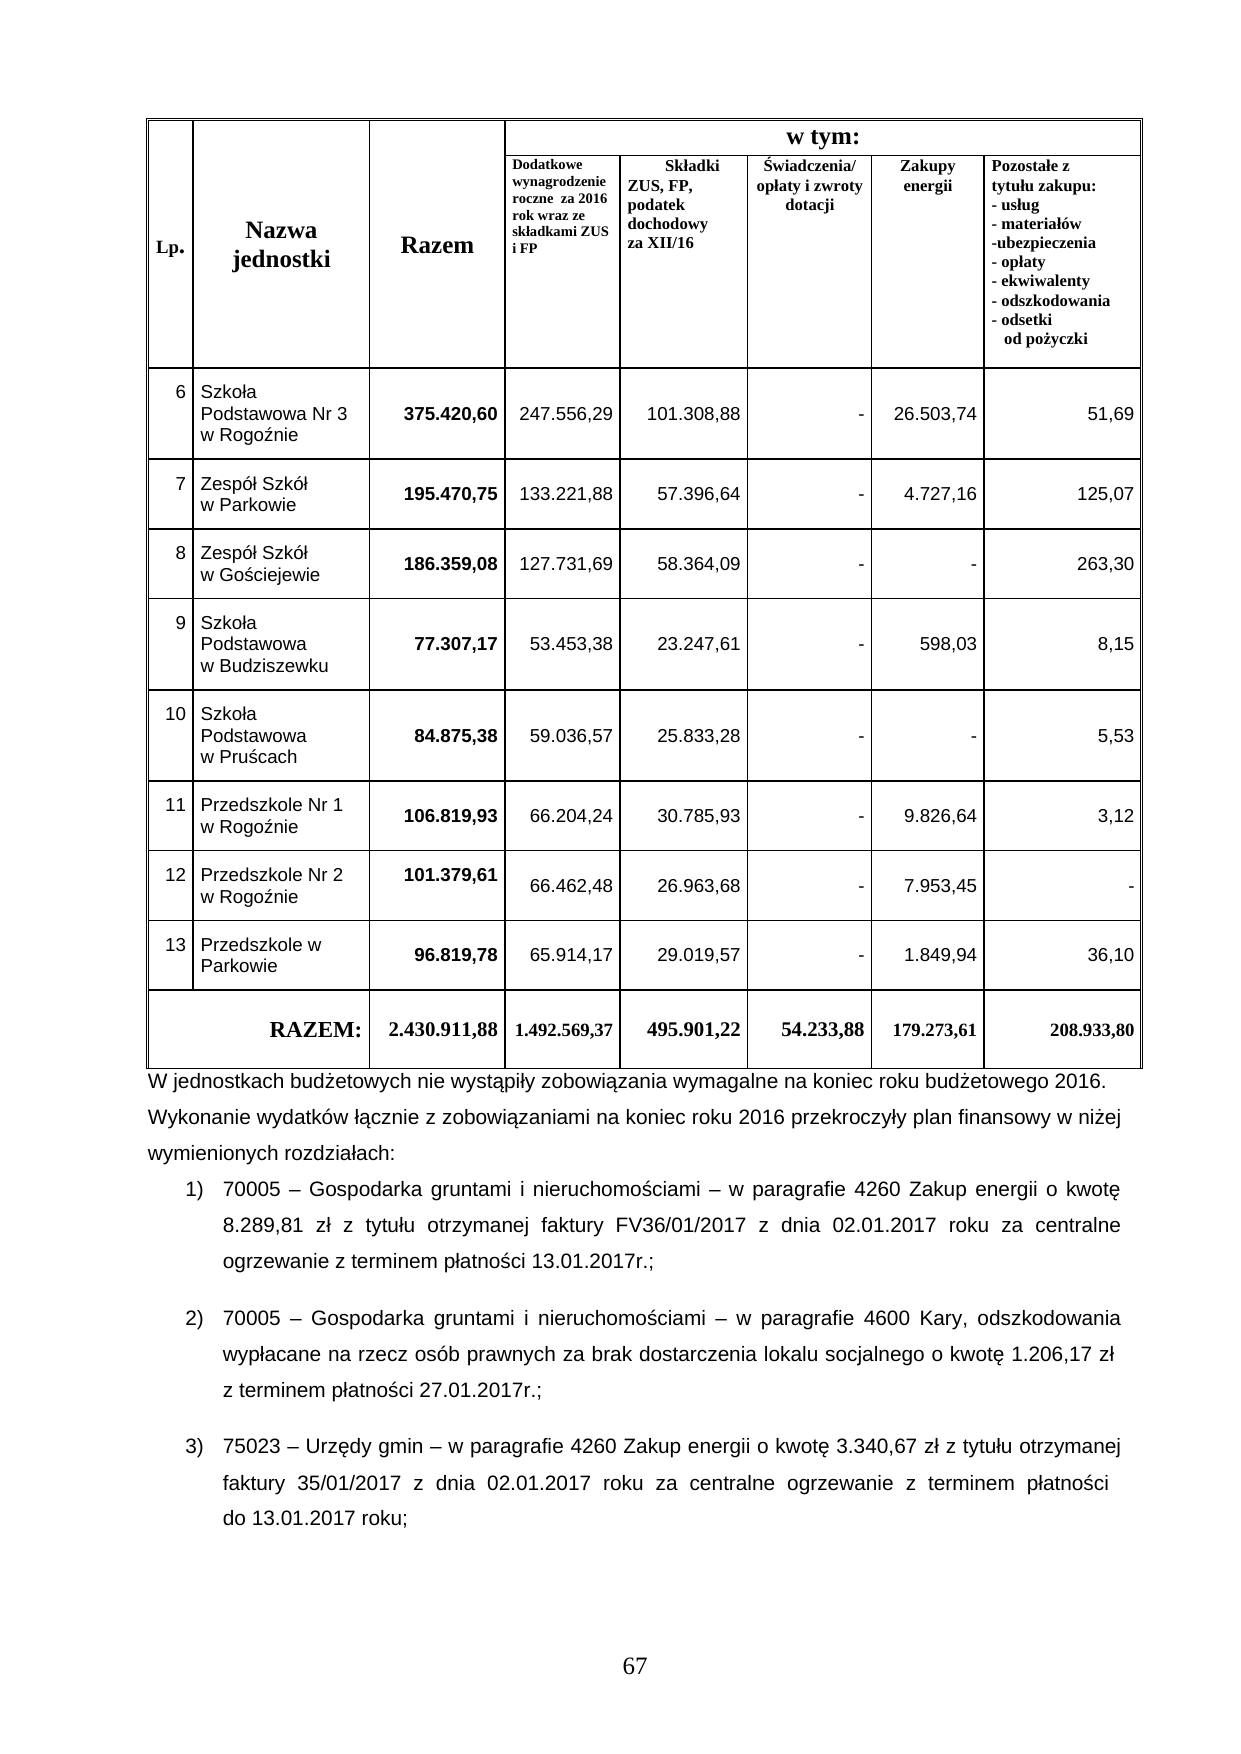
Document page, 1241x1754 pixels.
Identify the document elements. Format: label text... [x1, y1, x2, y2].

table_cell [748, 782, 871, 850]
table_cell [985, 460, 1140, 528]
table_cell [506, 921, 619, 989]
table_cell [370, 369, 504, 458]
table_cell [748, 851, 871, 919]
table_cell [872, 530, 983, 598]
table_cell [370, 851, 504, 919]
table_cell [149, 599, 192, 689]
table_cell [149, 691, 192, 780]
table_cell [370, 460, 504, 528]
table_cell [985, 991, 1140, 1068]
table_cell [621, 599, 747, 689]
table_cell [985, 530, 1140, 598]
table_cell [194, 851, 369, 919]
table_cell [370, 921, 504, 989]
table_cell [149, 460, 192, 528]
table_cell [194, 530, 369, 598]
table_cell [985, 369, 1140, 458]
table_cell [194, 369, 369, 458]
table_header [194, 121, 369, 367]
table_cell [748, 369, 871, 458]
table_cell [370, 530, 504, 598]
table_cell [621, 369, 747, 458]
list 70005 – Gospodarka gruntami i nieruchomościami – w paragrafie 4260 Zakup energii o kwotę 8.289,81 zł z tytułu otrzymanej faktury FV36/01/2017 z dnia 02.01.2017 roku za centralne ogrzewanie z terminem płatności 13.01.2017r.; [185, 1177, 1122, 1273]
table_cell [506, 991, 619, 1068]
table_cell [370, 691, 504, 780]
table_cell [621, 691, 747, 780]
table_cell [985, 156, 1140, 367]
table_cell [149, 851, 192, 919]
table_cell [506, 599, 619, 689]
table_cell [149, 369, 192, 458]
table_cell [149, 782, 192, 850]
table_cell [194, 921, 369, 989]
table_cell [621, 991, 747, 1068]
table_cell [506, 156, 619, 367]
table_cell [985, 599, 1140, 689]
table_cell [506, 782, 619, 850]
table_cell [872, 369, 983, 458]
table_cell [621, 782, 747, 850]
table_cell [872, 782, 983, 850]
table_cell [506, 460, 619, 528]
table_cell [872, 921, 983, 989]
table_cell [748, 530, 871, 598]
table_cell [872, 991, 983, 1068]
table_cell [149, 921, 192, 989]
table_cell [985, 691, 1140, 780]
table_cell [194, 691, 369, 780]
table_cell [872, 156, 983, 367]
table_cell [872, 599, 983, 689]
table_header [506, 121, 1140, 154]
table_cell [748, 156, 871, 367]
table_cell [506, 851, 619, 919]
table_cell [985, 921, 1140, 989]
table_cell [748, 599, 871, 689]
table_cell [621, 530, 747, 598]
list 75023 – Urzędy gmin – w paragrafie 4260 Zakup energii o kwotę 3.340,67 zł z tytułu otrzymanej faktury 35/01/2017 z dnia 02.01.2017 roku za centralne ogrzewanie z terminem płatności do 13.01.2017 roku; [185, 1434, 1122, 1530]
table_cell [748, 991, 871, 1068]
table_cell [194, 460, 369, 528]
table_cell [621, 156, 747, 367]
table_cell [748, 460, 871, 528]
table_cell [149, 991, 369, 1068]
text Wykonanie wydatków łącznie z zobowiązaniami na koniec roku 2016 przekroczyły plan finansowy w niżej wymienionych rozdziałach: [148, 1105, 1122, 1165]
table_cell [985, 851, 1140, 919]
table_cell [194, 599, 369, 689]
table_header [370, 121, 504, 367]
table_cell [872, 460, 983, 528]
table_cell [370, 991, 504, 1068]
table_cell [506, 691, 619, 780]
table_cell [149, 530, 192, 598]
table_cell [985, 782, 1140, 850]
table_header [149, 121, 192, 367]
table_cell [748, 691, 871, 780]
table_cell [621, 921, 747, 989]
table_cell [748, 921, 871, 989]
list 70005 – Gospodarka gruntami i nieruchomościami – w paragrafie 4600 Kary, odszkodowania wypłacane na rzecz osób prawnych za brak dostarczenia lokalu socjalnego o kwotę 1.206,17 zł z terminem płatności 27.01.2017r.; [185, 1306, 1122, 1402]
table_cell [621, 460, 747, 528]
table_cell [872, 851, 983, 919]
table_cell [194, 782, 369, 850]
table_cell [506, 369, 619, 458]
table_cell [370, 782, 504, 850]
text W jednostkach budżetowych nie wystąpiły zobowiązania wymagalne na koniec roku budżetowego 2016. [148, 1069, 1122, 1093]
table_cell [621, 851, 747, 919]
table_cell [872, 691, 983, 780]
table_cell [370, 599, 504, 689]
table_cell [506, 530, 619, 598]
